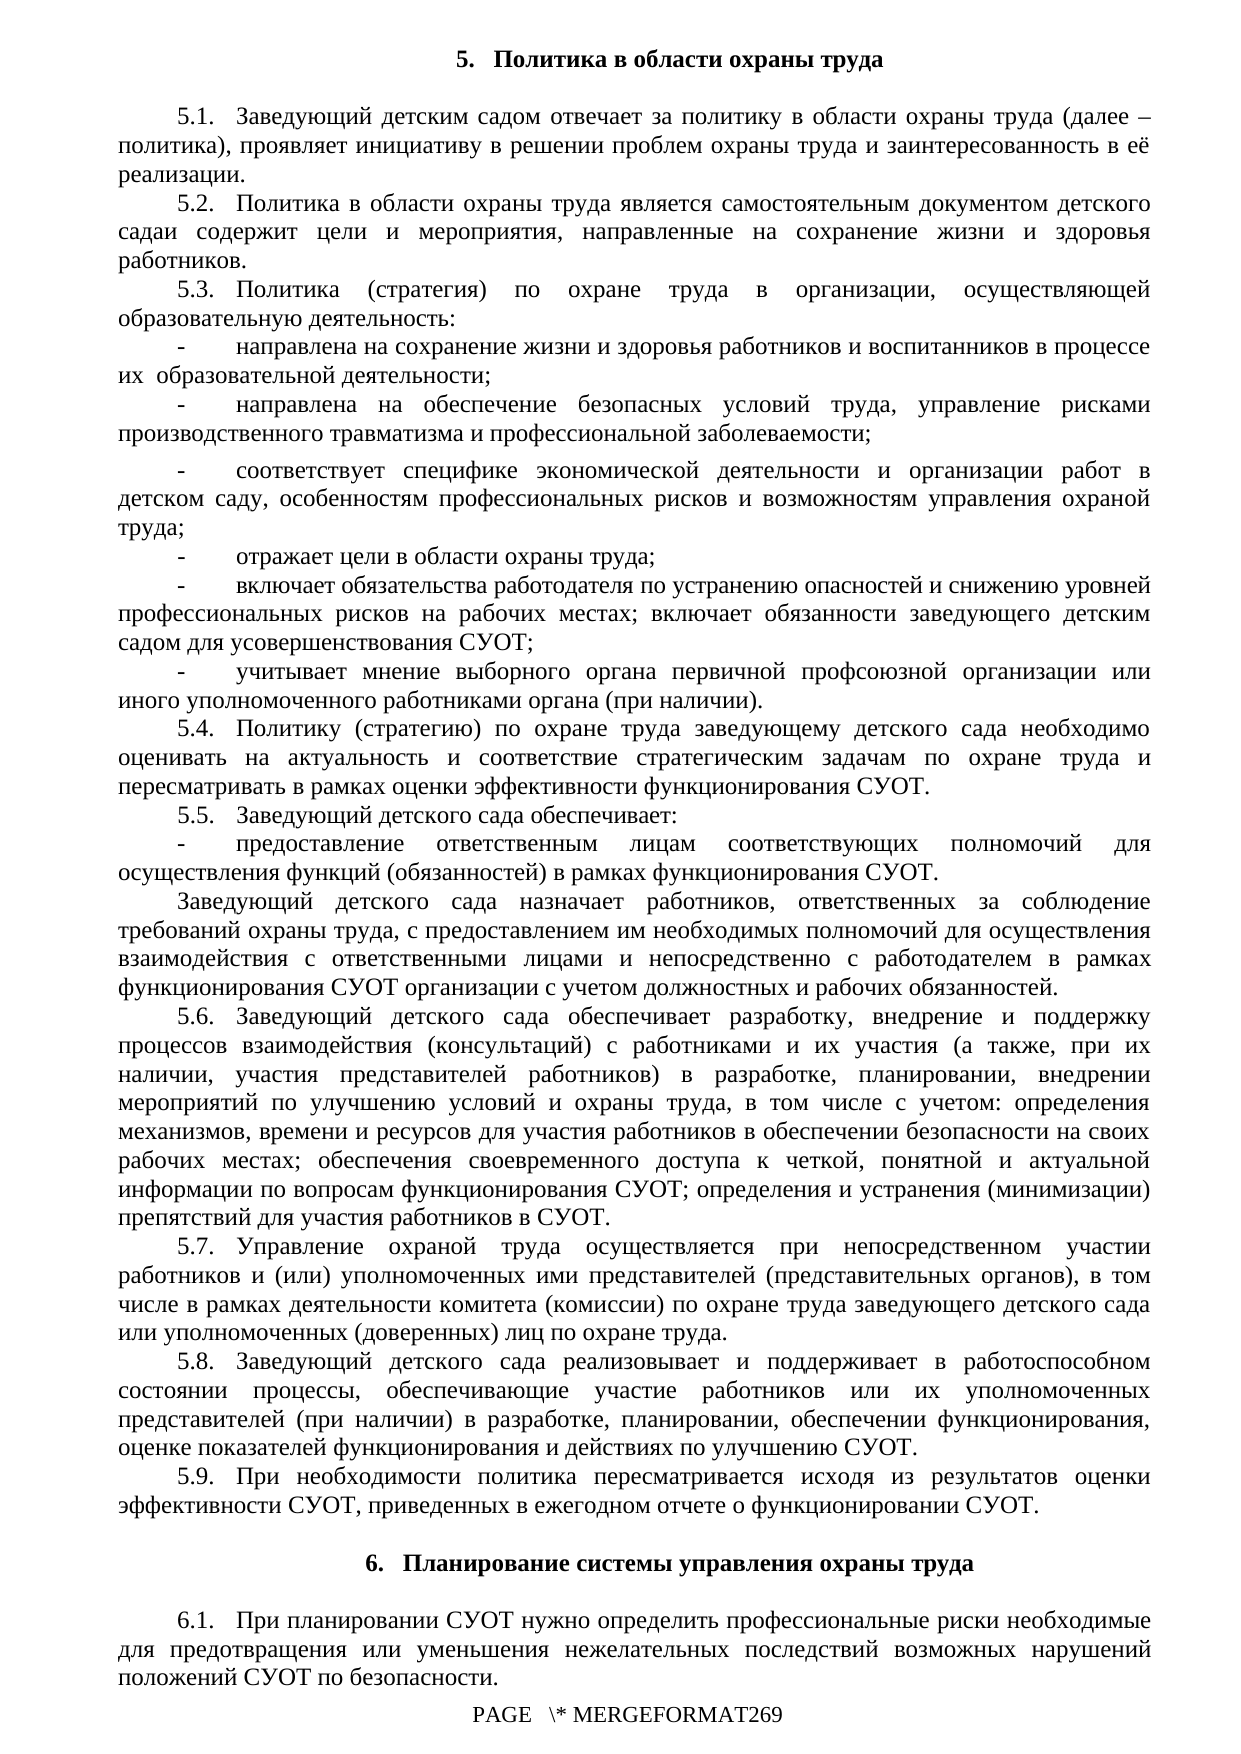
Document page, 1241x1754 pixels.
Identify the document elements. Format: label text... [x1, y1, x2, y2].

list включает обязательства работодателя по устранению опасностей и снижению уровней профессиональных рисков на рабочих местах; включает обязанности заведующего детским садом для усовершенствования СУОТ; [118, 570, 1151, 656]
list учитывает мнение выборного органа первичной профсоюзной организации или иного уполномоченного работниками органа (при наличии). [118, 656, 1151, 713]
list Политика в области охраны труда [456, 44, 1171, 73]
list Планирование системы управления охраны труда [365, 1548, 1171, 1577]
list Заведующий детского сада обеспечивает: [177, 800, 1171, 828]
list При планировании СУОТ нужно определить профессиональные риски необходимые для предотвращения или уменьшения нежелательных последствий возможных нарушений положений СУОТ по безопасности. [118, 1605, 1152, 1691]
list направлена на обеспечение безопасных условий труда, управление рисками производственного травматизма и профессиональной заболеваемости; [118, 389, 1151, 446]
list Политика в области охраны труда является самостоятельным документом детского садаи содержит цели и мероприятия, направленные на сохранение жизни и здоровья работников. [118, 188, 1152, 274]
list Заведующий детского сада реализовывает и поддерживает в работоспособном состоянии процессы, обеспечивающие участие работников или их уполномоченных представителей (при наличии) в разработке, планировании, обеспечении функционирования, оценке показателей функционирования и действиях по улучшению СУОТ. [118, 1346, 1151, 1461]
list Политику (стратегию) по охране труда заведующему детского сада необходимо оценивать на актуальность и соответствие стратегическим задачам по охране труда и пересматривать в рамках оценки эффективности функционирования СУОТ. [118, 713, 1151, 800]
list При необходимости политика пересматривается исходя из результатов оценки эффективности СУОТ, приведенных в ежегодном отчете о функционировании СУОТ. [118, 1461, 1151, 1519]
list предоставление ответственным лицам соответствующих полномочий для осуществления функций (обязанностей) в рамках функционирования СУОТ. [118, 828, 1151, 886]
list направлена на сохранение жизни и здоровья работников и воспитанников в процессе их образовательной деятельности; [118, 331, 1151, 389]
list отражает цели в области охраны труда; [177, 541, 1171, 570]
list соответствует специфике экономической деятельности и организации работ в детском саду, особенностям профессиональных рисков и возможностям управления охраной труда; [118, 455, 1151, 541]
list Заведующий детским садом отвечает за политику в области охраны труда (далее – политика), проявляет инициативу в решении проблем охраны труда и заинтересованность в её реализации. [118, 101, 1151, 188]
list Управление охраной труда осуществляется при непосредственном участии работников и (или) уполномоченных ими представителей (представительных органов), в том числе в рамках деятельности комитета (комиссии) по охране труда заведующего детского сада или уполномоченных (доверенных) лиц по охране труда. [118, 1231, 1152, 1346]
list Заведующий детского сада обеспечивает разработку, внедрение и поддержку процессов взаимодействия (консультаций) с работниками и их участия (а также, при их наличии, участия представителей работников) в разработке, планировании, внедрении мероприятий по улучшению условий и охраны труда, в том числе с учетом: определения механизмов, времени и ресурсов для участия работников в обеспечении безопасности на своих рабочих местах; обеспечения своевременного доступа к четкой, понятной и актуальной информации по вопросам функционирования СУОТ; определения и устранения (минимизации) препятствий для участия работников в СУОТ. [118, 1001, 1151, 1231]
list Политика (стратегия) по охране труда в организации, осуществляющей образовательную деятельность: [118, 274, 1151, 331]
text Заведующий детского сада назначает работников, ответственных за соблюдение требований охраны труда, с предоставлением им необходимых полномочий для осуществления взаимодействия с ответственными лицами и непосредственно с работодателем в рамках функционирования СУОТ организации с учетом должностных и рабочих обязанностей. [118, 886, 1152, 1001]
